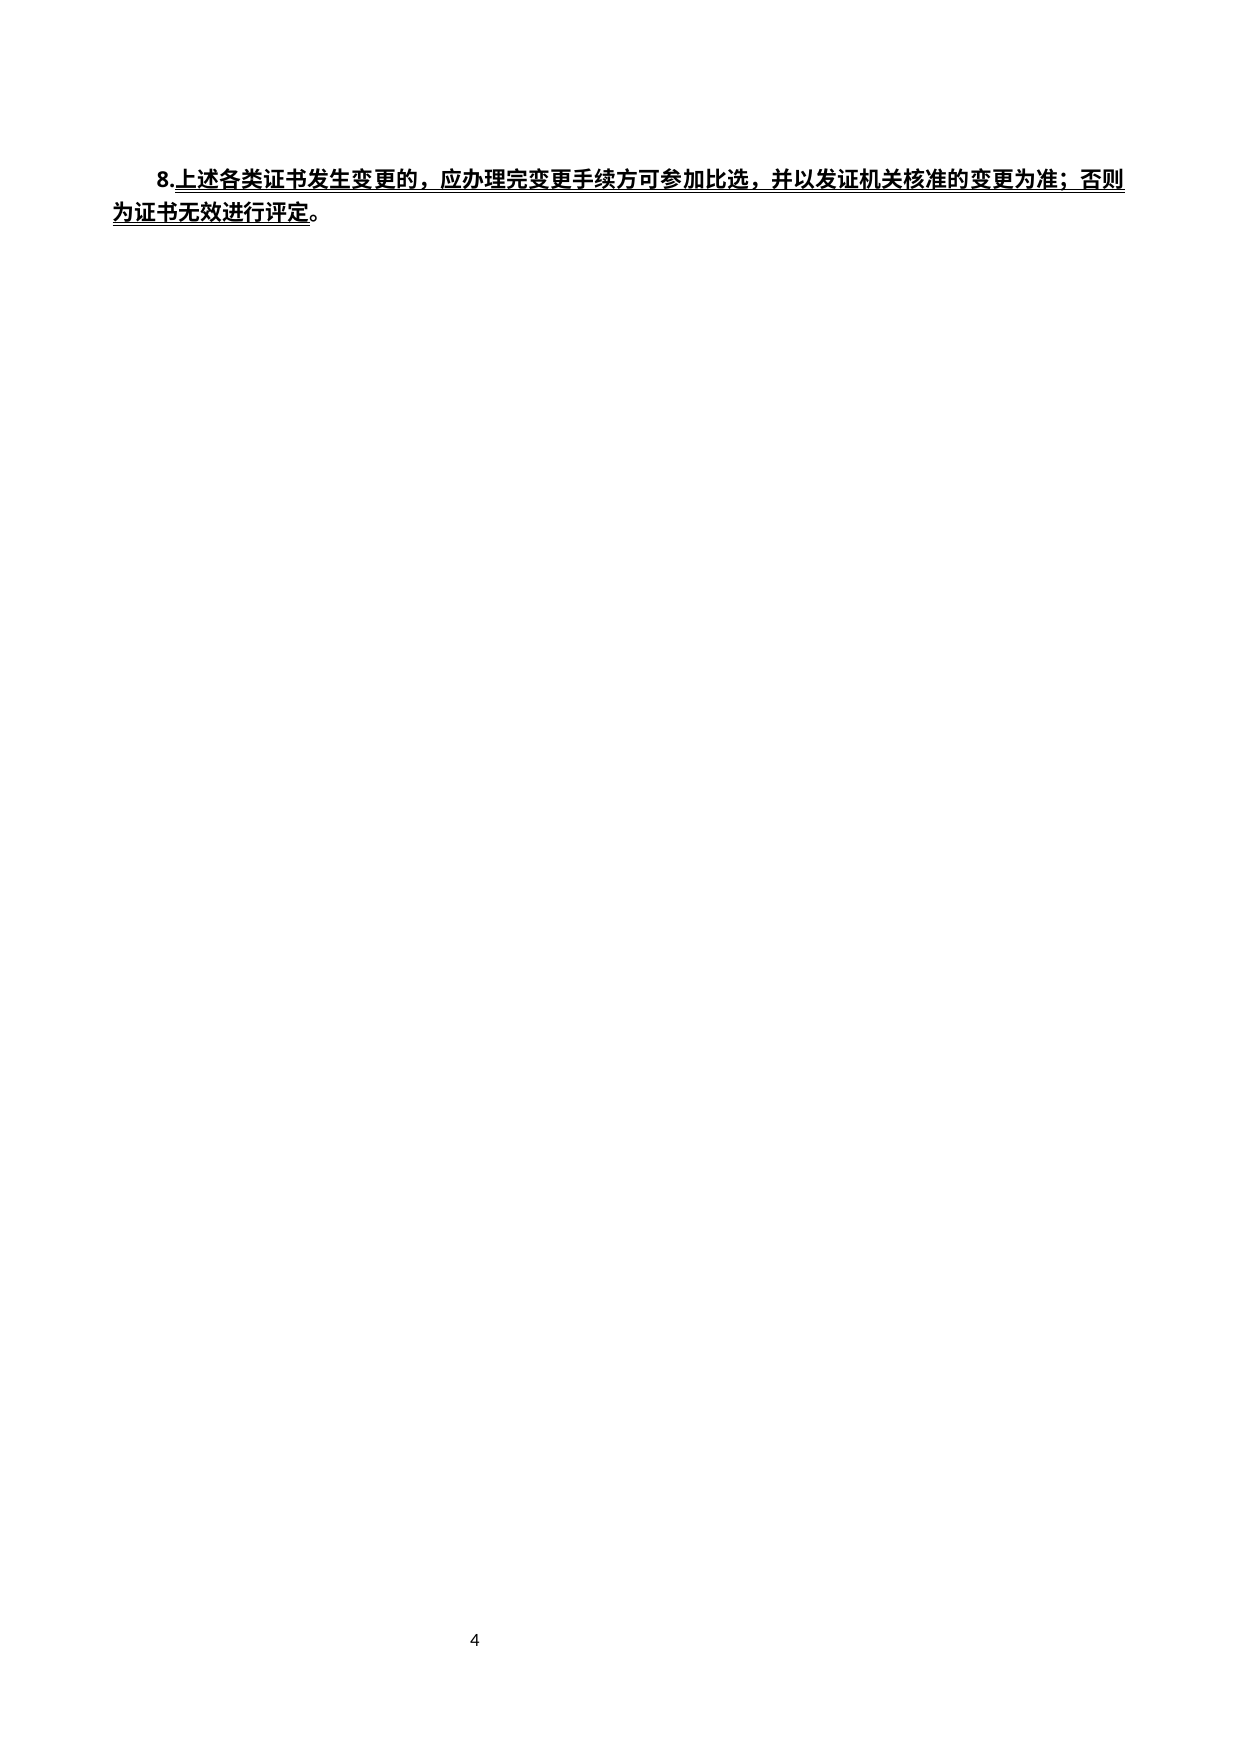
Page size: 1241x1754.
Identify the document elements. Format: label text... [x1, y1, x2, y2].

list 上述各类证书发生变更的，应办理完变更手续方可参加比选，并以发证机关核准的变更为准；否则为证书无效进行评定。 [112, 162, 1128, 227]
